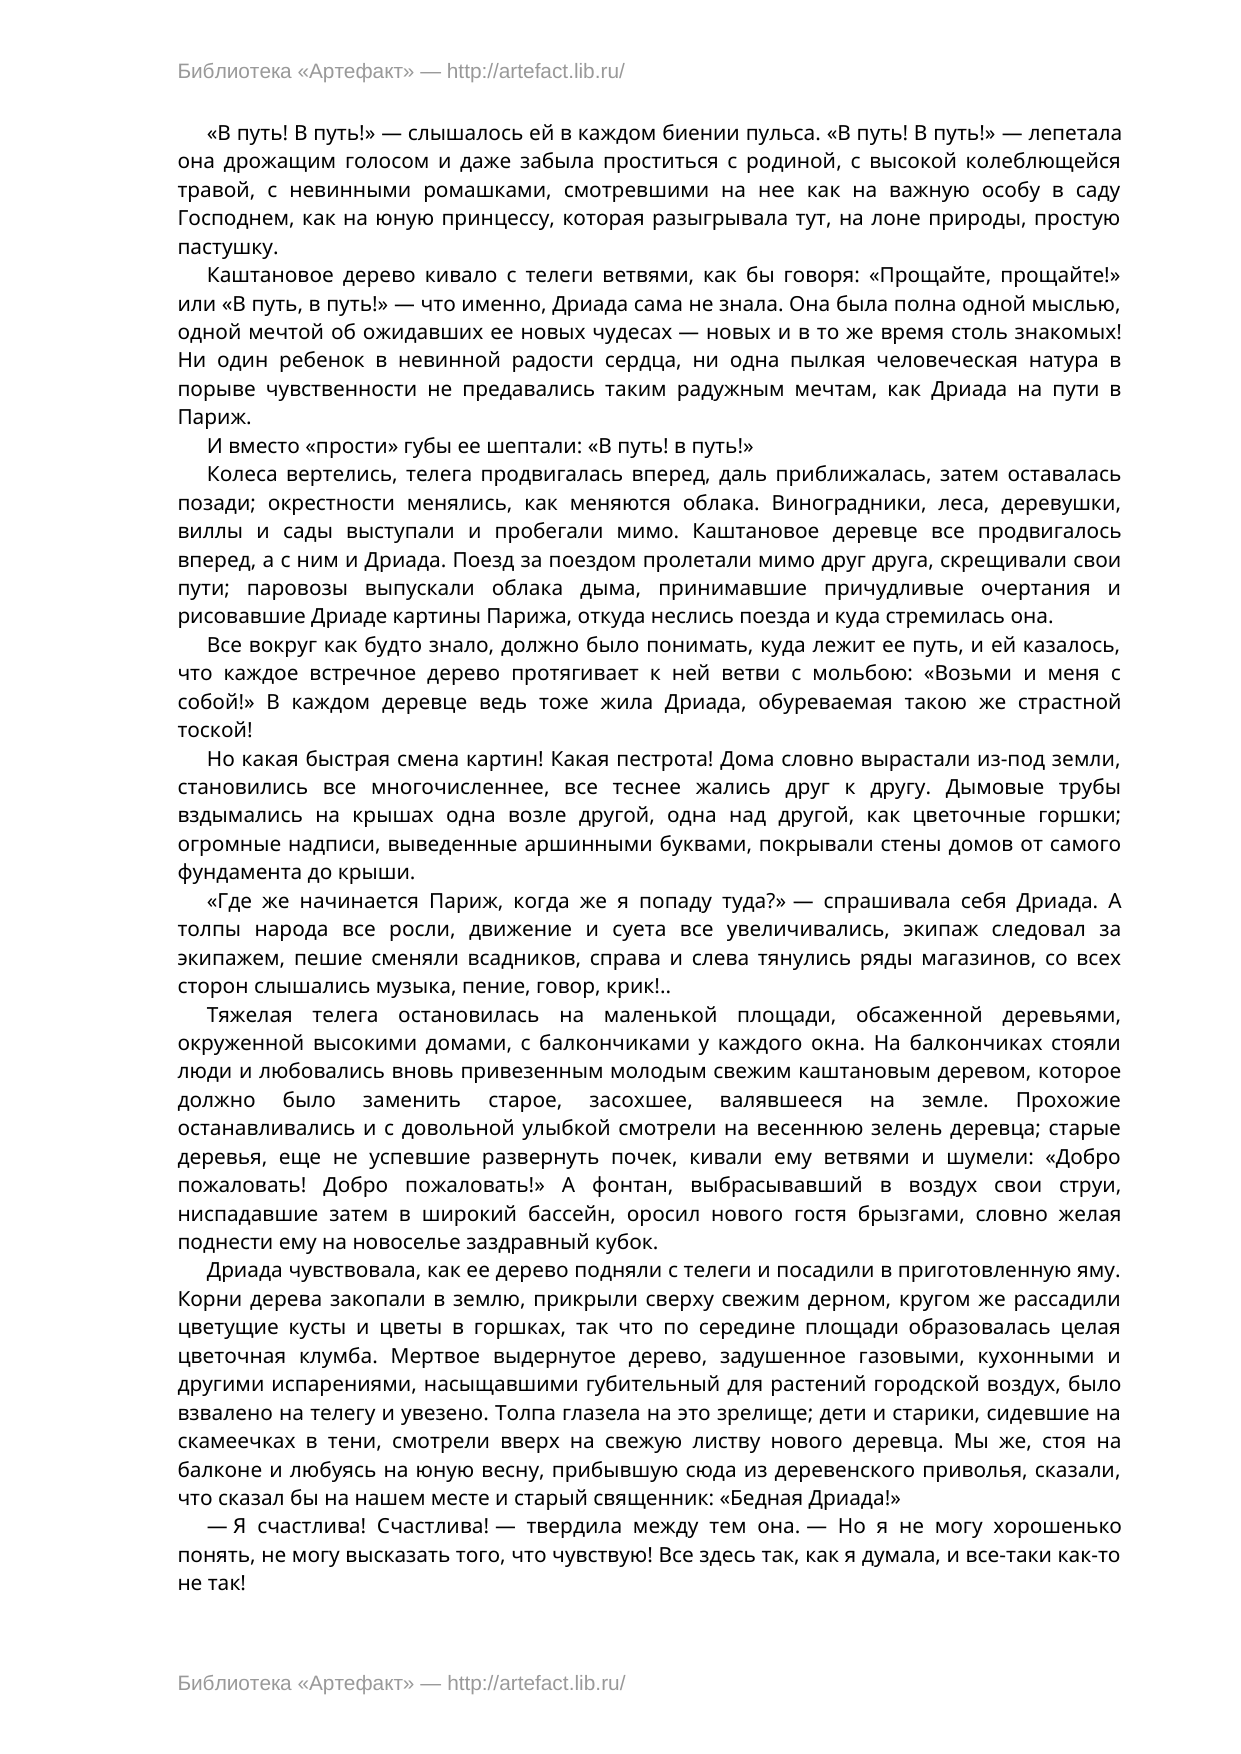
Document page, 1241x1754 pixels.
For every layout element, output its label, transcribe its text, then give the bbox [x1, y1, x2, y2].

text Тяжелая телега остановилась на маленькой площади, обсаженной деревьями, окруженной высокими домами, с балкончиками у каждого окна. На балкончиках стояли люди и любовались вновь привезенным молодым свежим каштановым деревом, которое должно было заменить старое, засохшее, валявшееся на земле. Прохожие останавливались и с довольной улыбкой смотрели на весеннюю зелень деревца; старые деревья, еще не успевшие развернуть почек, кивали ему ветвями и шумели: «Добро пожаловать! Добро пожаловать!» А фонтан, выбрасывавший в воздух свои струи, ниспадавшие затем в широкий бассейн, оросил нового гостя брызгами, словно желая поднести ему на новоселье заздравный кубок. [177, 1000, 1122, 1256]
text Все вокруг как будто знало, должно было понимать, куда лежит ее путь, и ей казалось, что каждое встречное дерево протягивает к ней ветви с мольбою: «Возьми и меня с собой!» В каждом деревце ведь тоже жила Дриада, обуреваемая такою же страстной тоской! [177, 630, 1122, 744]
text Каштановое дерево кивало с телеги ветвями, как бы говоря: «Прощайте, прощайте!» или «В путь, в путь!» — что именно, Дриада сама не знала. Она была полна одной мыслью, одной мечтой об ожидавших ее новых чудесах — новых и в то же время столь знакомых! Ни один ребенок в невинной радости сердца, ни одна пылкая человеческая натура в порыве чувственности не предавались таким радужным мечтам, как Дриада на пути в Париж. [177, 260, 1122, 431]
text Колеса вертелись, телега продвигалась вперед, даль приближалась, затем оставалась позади; окрестности менялись, как меняются облака. Виноградники, леса, деревушки, виллы и сады выступали и пробегали мимо. Каштановое деревце все продвигалось вперед, а с ним и Дриада. Поезд за поездом пролетали мимо друг друга, скрещивали свои пути; паровозы выпускали облака дыма, принимавшие причудливые очертания и рисовавшие Дриаде картины Парижа, откуда неслись поезда и куда стремилась она. [177, 459, 1122, 630]
text «В путь! В путь!» — слышалось ей в каждом биении пульса. «В путь! В путь!» — лепетала она дрожащим голосом и даже забыла проститься с родиной, с высокой колеблющейся травой, с невинными ромашками, смотревшими на нее как на важную особу в саду Господнем, как на юную принцессу, которая разыгрывала тут, на лоне природы, простую пастушку. [177, 118, 1122, 260]
text — Я счастлива! Счастлива! — твердила между тем она. — Но я не могу хорошенько понять, не могу высказать того, что чувствую! Все здесь так, как я думала, и все-таки как-то не так! [177, 1512, 1122, 1597]
text Но какая быстрая смена картин! Какая пестрота! Дома словно вырастали из-под земли, становились все многочисленнее, все теснее жались друг к другу. Дымовые трубы вздымались на крышах одна возле другой, одна над другой, как цветочные горшки; огромные надписи, выведенные аршинными буквами, покрывали стены домов от самого фундамента до крыши. [177, 744, 1122, 886]
text Дриада чувствовала, как ее дерево подняли с телеги и посадили в приготовленную яму. Корни дерева закопали в землю, прикрыли сверху свежим дерном, кругом же рассадили цветущие кусты и цветы в горшках, так что по середине площади образовалась целая цветочная клумба. Мертвое выдернутое дерево, задушенное газовыми, кухонными и другими испарениями, насыщавшими губительный для растений городской воздух, было взвалено на телегу и увезено. Толпа глазела на это зрелище; дети и старики, сидевшие на скамеечках в тени, смотрели вверх на свежую листву нового деревца. Мы же, стоя на балконе и любуясь на юную весну, прибывшую сюда из деревенского приволья, сказали, что сказал бы на нашем месте и старый священник: «Бедная Дриада!» [177, 1256, 1122, 1512]
text И вместо «прости» губы ее шептали: «В путь! в путь!» [177, 431, 1122, 459]
text «Где же начинается Париж, когда же я попаду туда?» — спрашивала себя Дриада. А толпы народа все росли, движение и суета все увеличивались, экипаж следовал за экипажем, пешие сменяли всадников, справа и слева тянулись ряды магазинов, со всех сторон слышались музыка, пение, говор, крик!.. [177, 886, 1122, 1000]
